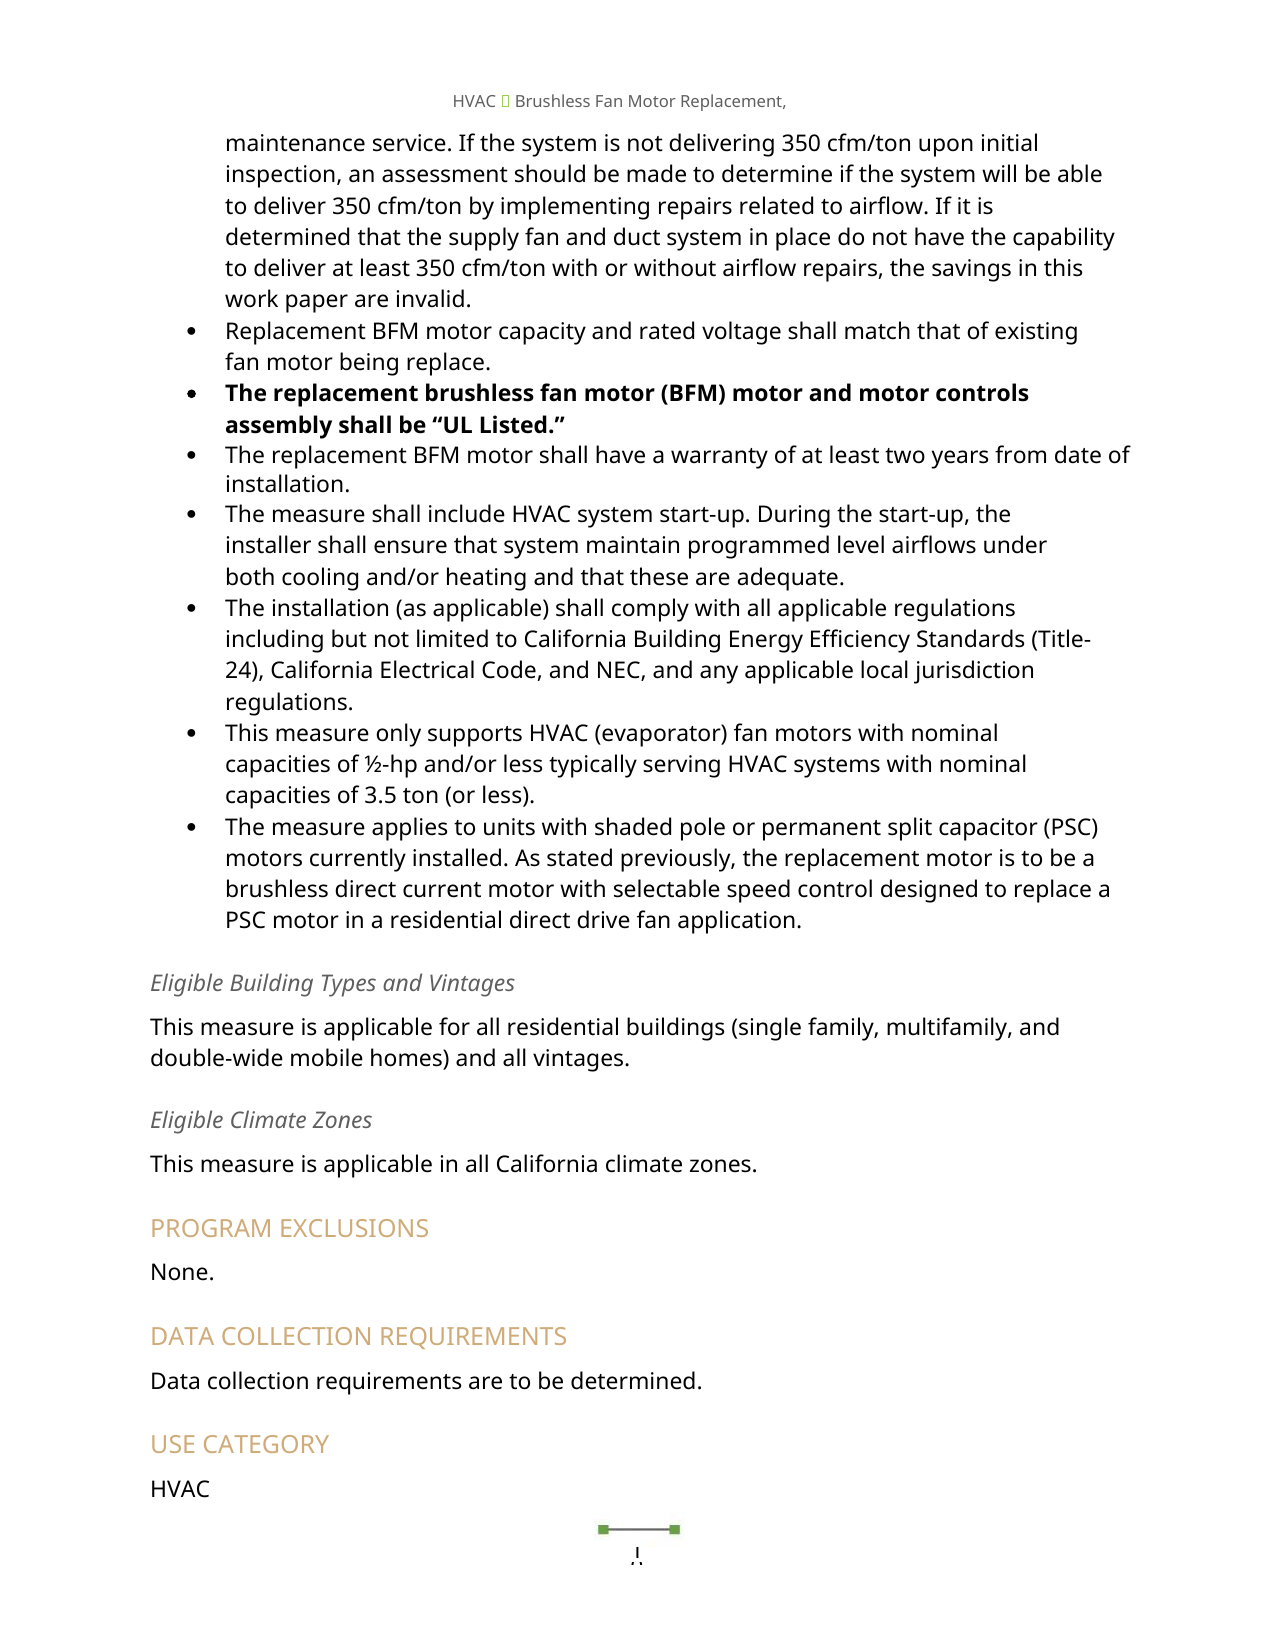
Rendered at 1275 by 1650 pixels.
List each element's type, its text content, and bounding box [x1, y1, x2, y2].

picture [594, 1511, 685, 1547]
text This measure is applicable in all California climate zones. [150, 1148, 1231, 1179]
list The measure shall include HVAC system start-up. During the start-up, the installer shall ensure that system maintain programmed level airflows under both cooling and/or heating and that these are adequate. [187, 498, 1092, 592]
list Replacement BFM motor capacity and rated voltage shall match that of existing fan motor being replace. [187, 315, 1110, 377]
text Data collection requirements are to be determined. [150, 1365, 1231, 1396]
text None. [150, 1256, 1231, 1288]
subtitle PROGRAM EXCLUSIONS [150, 1211, 1231, 1245]
list The replacement BFM motor shall have a warranty of at least two years from date of installation. [187, 440, 1231, 498]
subtitle USE CATEGORY [150, 1427, 1231, 1461]
subtitle DATA COLLECTION REQUIREMENTS [150, 1319, 1231, 1353]
list The measure applies to units with shaded pole or permanent split capacitor (PSC) motors currently installed. As stated previously, the replacement motor is to be a brushless direct current motor with selectable speed control designed to replace a PSC motor in a residential direct drive fan application. [187, 811, 1125, 936]
list The replacement brushless fan motor (BFM) motor and motor controls assembly shall be “UL Listed.” [187, 377, 1082, 440]
text This measure is applicable for all residential buildings (single family, multifamily, and double-wide mobile homes) and all vintages. [150, 1011, 1115, 1073]
text Eligible Building Types and Vintages [150, 967, 1231, 998]
text HVAC [150, 1473, 1231, 1504]
list This measure only supports HVAC (evaporator) fan motors with nominal capacities of ½-hp and/or less typically serving HVAC systems with nominal capacities of 3.5 ton (or less). [187, 717, 1059, 811]
list The installation (as applicable) shall comply with all applicable regulations including but not limited to California Building Energy Efficiency Standards (Title-24), California Electrical Code, and NEC, and any applicable local jurisdiction regulations. [187, 592, 1119, 717]
text Eligible Climate Zones [150, 1104, 1231, 1136]
